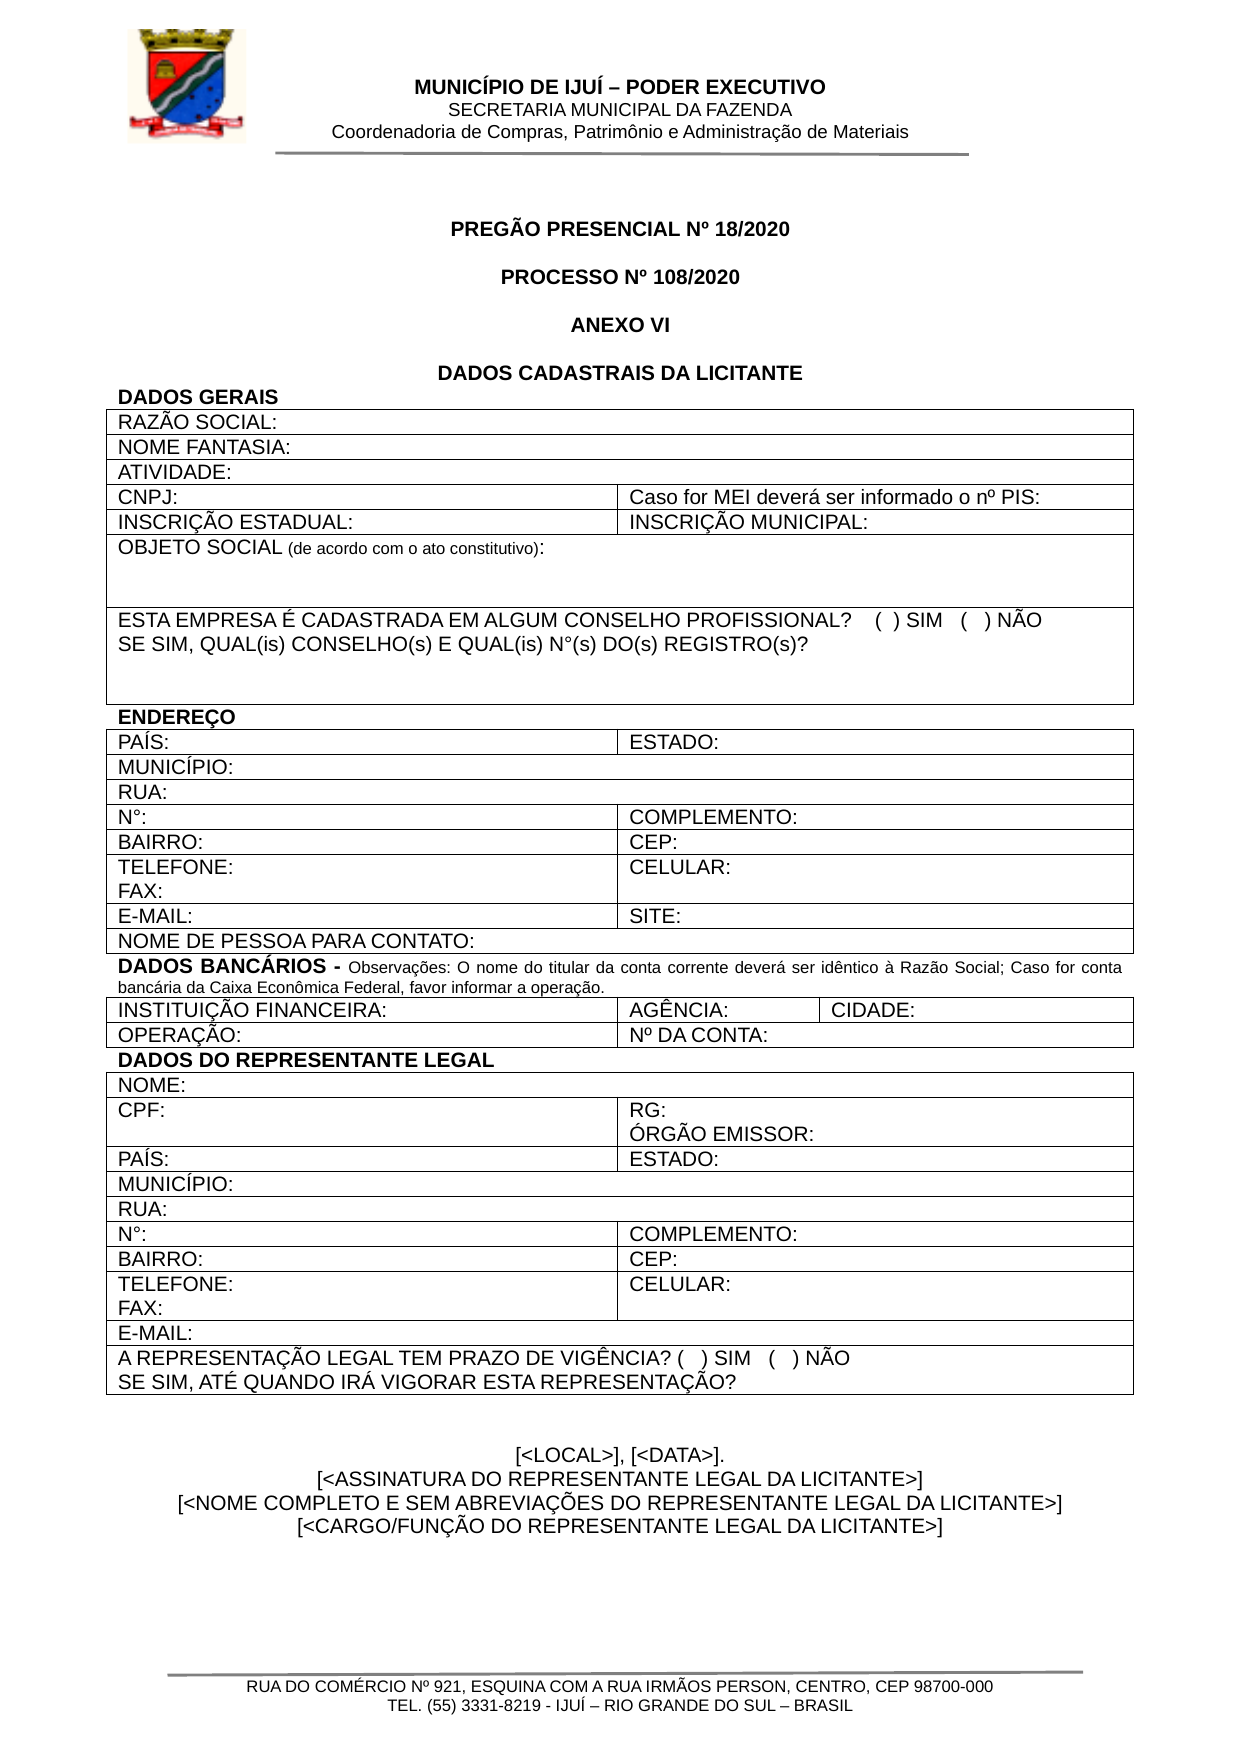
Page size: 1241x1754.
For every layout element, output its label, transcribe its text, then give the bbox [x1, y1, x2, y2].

table_cell MUNICÍPIO: [107, 755, 1133, 778]
table_cell OBJETO SOCIAL (de acordo com o ato constitutivo): [107, 535, 1133, 607]
table_cell ESTADO: [618, 1147, 1133, 1171]
picture [126, 29, 247, 146]
table_cell NOME FANTASIA: [107, 435, 1133, 459]
table_header DADOS GERAIS [106, 385, 1134, 409]
table_cell PAÍS: [107, 1147, 617, 1171]
table_cell NOME DE PESSOA PARA CONTATO: [107, 929, 1133, 952]
table_cell AGÊNCIA: [618, 998, 819, 1022]
table_cell ATIVIDADE: [107, 460, 1133, 484]
table_cell BAIRRO: [107, 830, 617, 853]
text [<CARGO/FUNÇÃO DO REPRESENTANTE LEGAL DA LICITANTE>] [118, 1514, 1122, 1538]
text [<LOCAL>], [<DATA>]. [118, 1442, 1122, 1466]
table_cell SITE: [618, 904, 1133, 927]
table_cell TELEFONE: FAX: [107, 855, 617, 902]
text PREGÃO PRESENCIAL Nº 18/2020 [118, 217, 1122, 241]
table_cell INSCRIÇÃO ESTADUAL: [107, 510, 617, 534]
table_cell N°: [107, 1222, 617, 1246]
table_cell RAZÃO SOCIAL: [107, 410, 1133, 434]
text [<NOME COMPLETO E SEM ABREVIAÇÕES DO REPRESENTANTE LEGAL DA LICITANTE>] [118, 1490, 1122, 1514]
table_cell A REPRESENTAÇÃO LEGAL TEM PRAZO DE VIGÊNCIA? ( ) SIM ( ) NÃO SE SIM, ATÉ QUANDO IRÁ VIGORAR ESTA REPRESENTAÇÃO? [107, 1346, 1133, 1393]
text ANEXO VI [118, 313, 1122, 337]
table_cell MUNICÍPIO: [107, 1172, 1133, 1196]
table_cell CPF: [107, 1098, 617, 1146]
table_cell NOME: [107, 1073, 1133, 1097]
table_cell E-MAIL: [107, 1321, 1133, 1344]
table_cell ENDEREÇO [106, 705, 1134, 728]
table_cell RG: ÓRGÃO EMISSOR: [618, 1098, 1133, 1146]
table_cell TELEFONE: FAX: [107, 1272, 617, 1319]
table_cell RUA: [107, 780, 1133, 803]
table_cell N°: [107, 805, 617, 828]
table_cell DADOS DO REPRESENTANTE LEGAL [106, 1048, 1134, 1072]
table_cell E-MAIL: [107, 904, 617, 927]
table_cell Nº DA CONTA: [618, 1023, 1133, 1047]
table_cell BAIRRO: [107, 1247, 617, 1271]
text [<ASSINATURA DO REPRESENTANTE LEGAL DA LICITANTE>] [118, 1466, 1122, 1490]
table_cell INSCRIÇÃO MUNICIPAL: [618, 510, 1133, 534]
text PROCESSO Nº 108/2020 [118, 265, 1122, 289]
table_cell CEP: [618, 830, 1133, 853]
table_cell PAÍS: [107, 730, 617, 753]
table_cell ESTADO: [618, 730, 1133, 753]
table_cell INSTITUIÇÃO FINANCEIRA: [107, 998, 617, 1022]
table_cell CELULAR: [618, 855, 1133, 902]
table_cell RUA: [107, 1197, 1133, 1221]
table_cell CEP: [618, 1247, 1133, 1271]
table_cell CELULAR: [618, 1272, 1133, 1319]
table_cell DADOS BANCÁRIOS - Observações: O nome do titular da conta corrente deverá ser idêntico à Razão Social; Caso for conta bancária da Caixa Econômica Federal, favor informar a operação. [106, 954, 1134, 997]
table_cell COMPLEMENTO: [618, 805, 1133, 828]
table_cell Caso for MEI deverá ser informado o nº PIS: [618, 485, 1133, 509]
table_cell OPERAÇÃO: [107, 1023, 617, 1047]
table_cell CNPJ: [107, 485, 617, 509]
table_cell ESTA EMPRESA É CADASTRADA EM ALGUM CONSELHO PROFISSIONAL? ( ) SIM ( ) NÃO SE SIM, QUAL(is) CONSELHO(s) E QUAL(is) N°(s) DO(s) REGISTRO(s)? [107, 608, 1133, 703]
table_cell COMPLEMENTO: [618, 1222, 1133, 1246]
table_cell CIDADE: [820, 998, 1133, 1022]
text DADOS CADASTRAIS DA LICITANTE [118, 361, 1122, 385]
